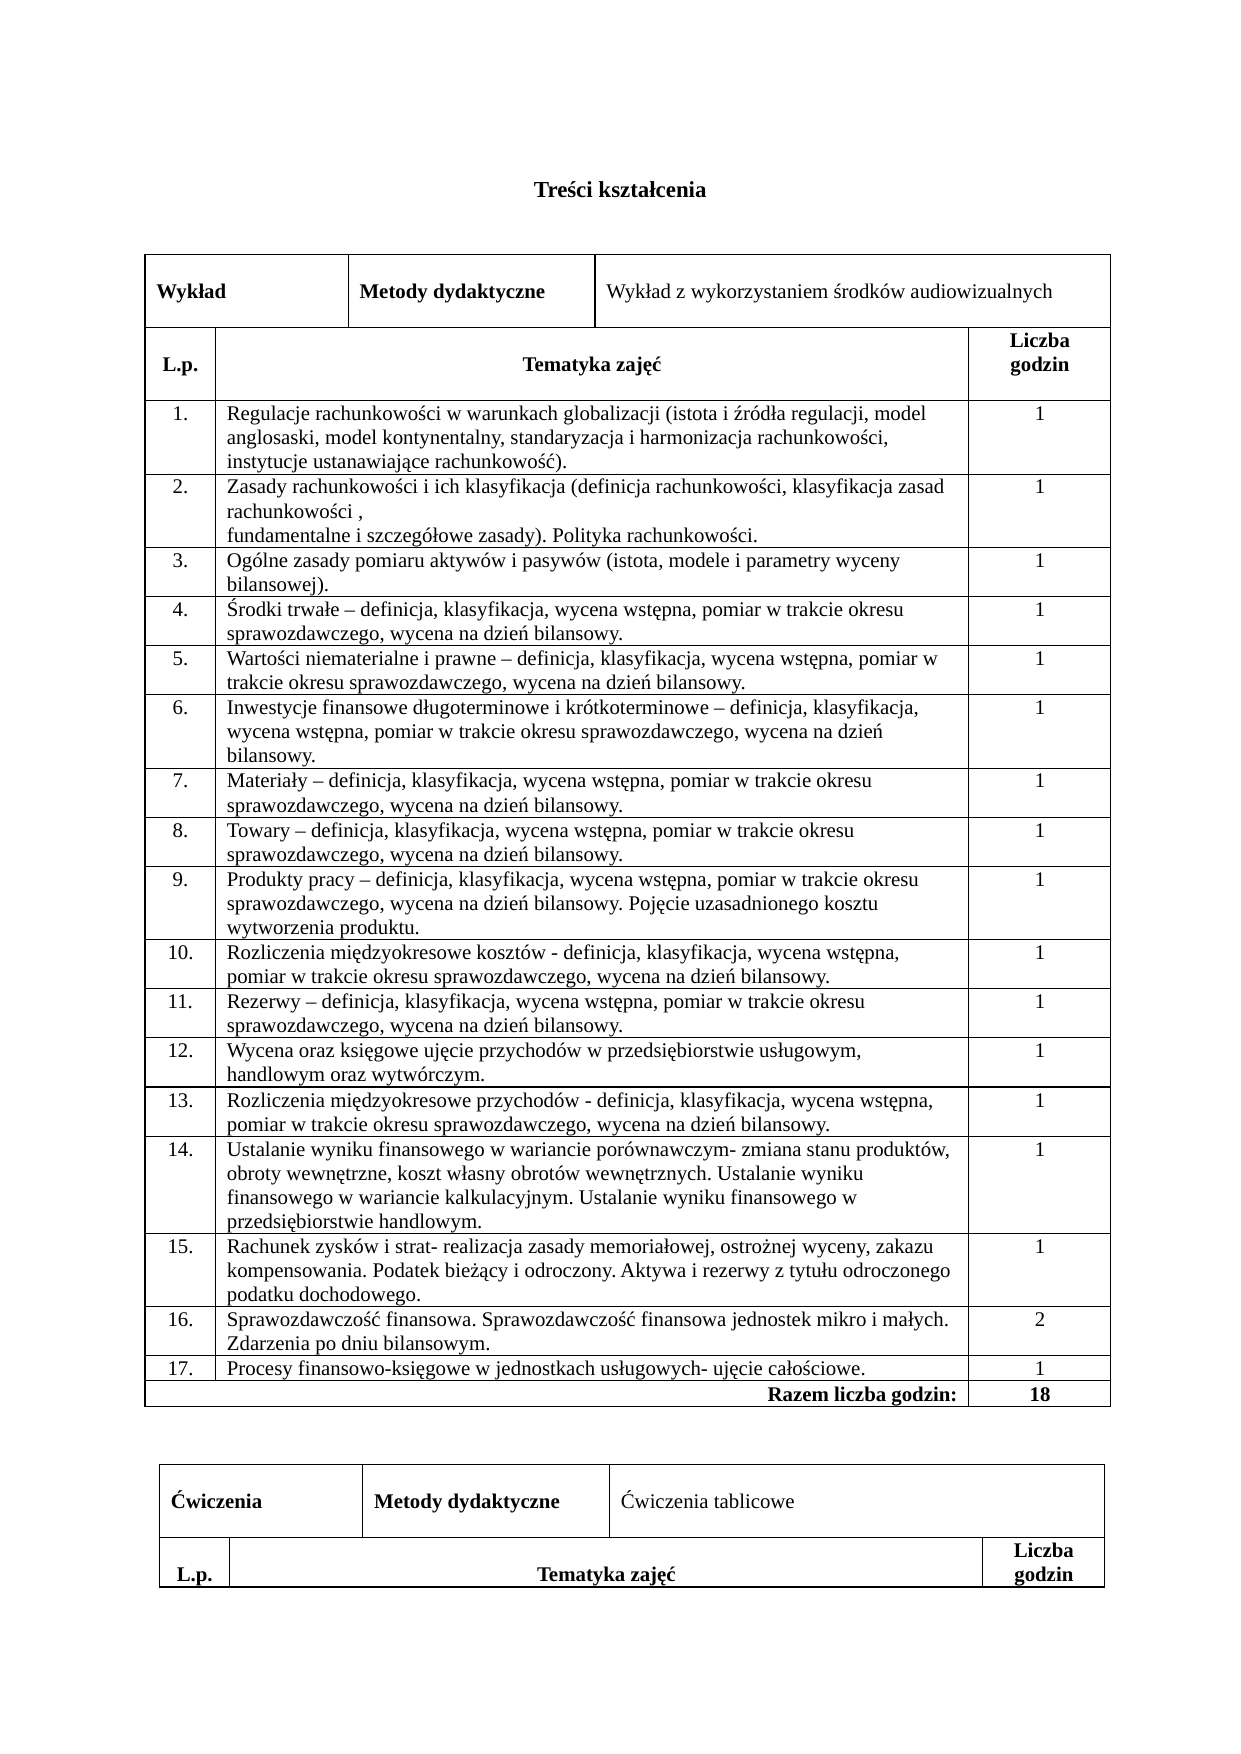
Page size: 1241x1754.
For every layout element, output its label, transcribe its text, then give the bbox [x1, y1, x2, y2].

table_cell Liczba godzin [969, 328, 1110, 400]
table_cell 1 [969, 940, 1110, 988]
table_cell Procesy finansowo-księgowe w jednostkach usługowych- ujęcie całościowe. [216, 1356, 968, 1380]
table_cell 8. [146, 818, 215, 866]
table_cell 11. [146, 989, 215, 1037]
table_cell 7. [146, 769, 215, 817]
table_cell Materiały – definicja, klasyfikacja, wycena wstępna, pomiar w trakcie okresu sprawozdawczego, wycena na dzień bilansowy. [216, 769, 968, 817]
table_cell Środki trwałe – definicja, klasyfikacja, wycena wstępna, pomiar w trakcie okresu sprawozdawczego, wycena na dzień bilansowy. [216, 597, 968, 645]
table_cell 18 [969, 1381, 1110, 1406]
table_cell 2. [146, 475, 215, 547]
table_cell 1 [969, 1356, 1110, 1380]
table_cell Liczba godzin [983, 1538, 1104, 1586]
table_cell 1 [969, 475, 1110, 547]
table_cell 1 [969, 646, 1110, 694]
table_cell Inwestycje finansowe długoterminowe i krótkoterminowe – definicja, klasyfikacja, wycena wstępna, pomiar w trakcie okresu sprawozdawczego, wycena na dzień bilansowy. [216, 695, 968, 767]
table_cell 5. [146, 646, 215, 694]
table_cell Ogólne zasady pomiaru aktywów i pasywów (istota, modele i parametry wyceny bilansowej). [216, 548, 968, 596]
table_cell 16. [146, 1307, 215, 1355]
table_cell 14. [146, 1137, 215, 1233]
table_cell Razem liczba godzin: [146, 1381, 968, 1406]
table_header Metody dydaktyczne [363, 1465, 609, 1537]
table_cell 10. [146, 940, 215, 988]
table_cell Tematyka zajęć [230, 1538, 982, 1586]
table_cell 1 [969, 818, 1110, 866]
table_cell Wycena oraz księgowe ujęcie przychodów w przedsiębiorstwie usługowym, handlowym oraz wytwórczym. [216, 1038, 968, 1086]
table_header Ćwiczenia tablicowe [610, 1465, 1104, 1537]
table_cell Towary – definicja, klasyfikacja, wycena wstępna, pomiar w trakcie okresu sprawozdawczego, wycena na dzień bilansowy. [216, 818, 968, 866]
table_cell 1 [969, 695, 1110, 767]
table_cell 1 [969, 401, 1110, 473]
table_cell Rezerwy – definicja, klasyfikacja, wycena wstępna, pomiar w trakcie okresu sprawozdawczego, wycena na dzień bilansowy. [216, 989, 968, 1037]
table_cell 1 [969, 867, 1110, 939]
table_cell Sprawozdawczość finansowa. Sprawozdawczość finansowa jednostek mikro i małych. Zdarzenia po dniu bilansowym. [216, 1307, 968, 1355]
table_cell Rachunek zysków i strat- realizacja zasady memoriałowej, ostrożnej wyceny, zakazu kompensowania. Podatek bieżący i odroczony. Aktywa i rezerwy z tytułu odroczonego podatku dochodowego. [216, 1234, 968, 1306]
table_cell 1. [146, 401, 215, 473]
table_cell Zasady rachunkowości i ich klasyfikacja (definicja rachunkowości, klasyfikacja zasad rachunkowości , fundamentalne i szczegółowe zasady). Polityka rachunkowości. [216, 475, 968, 547]
table_cell 1 [969, 548, 1110, 596]
table_cell 1 [969, 989, 1110, 1037]
table_cell 1 [969, 1234, 1110, 1306]
table_cell Regulacje rachunkowości w warunkach globalizacji (istota i źródła regulacji, model anglosaski, model kontynentalny, standaryzacja i harmonizacja rachunkowości, instytucje ustanawiające rachunkowość). [216, 401, 968, 473]
table_cell 13. [146, 1088, 215, 1136]
table_cell Ustalanie wyniku finansowego w wariancie porównawczym- zmiana stanu produktów, obroty wewnętrzne, koszt własny obrotów wewnętrznych. Ustalanie wyniku finansowego w wariancie kalkulacyjnym. Ustalanie wyniku finansowego w przedsiębiorstwie handlowym. [216, 1137, 968, 1233]
table_header Wykład z wykorzystaniem środków audiowizualnych [596, 255, 1110, 327]
table_cell 1 [969, 1088, 1110, 1136]
table_cell 15. [146, 1234, 215, 1306]
table_cell 1 [969, 1038, 1110, 1086]
table_cell Rozliczenia międzyokresowe przychodów - definicja, klasyfikacja, wycena wstępna, pomiar w trakcie okresu sprawozdawczego, wycena na dzień bilansowy. [216, 1088, 968, 1136]
table_cell L.p. [146, 328, 215, 400]
table_header Wykład [146, 255, 348, 327]
table_cell Tematyka zajęć [216, 328, 968, 400]
table_header Metody dydaktyczne [349, 255, 594, 327]
table_cell 3. [146, 548, 215, 596]
table_cell 1 [969, 597, 1110, 645]
table_cell L.p. [160, 1538, 229, 1586]
text Treści kształcenia [148, 176, 1093, 203]
table_cell Wartości niematerialne i prawne – definicja, klasyfikacja, wycena wstępna, pomiar w trakcie okresu sprawozdawczego, wycena na dzień bilansowy. [216, 646, 968, 694]
table_cell 4. [146, 597, 215, 645]
table_cell 1 [969, 769, 1110, 817]
table_cell Rozliczenia międzyokresowe kosztów - definicja, klasyfikacja, wycena wstępna, pomiar w trakcie okresu sprawozdawczego, wycena na dzień bilansowy. [216, 940, 968, 988]
table_cell 6. [146, 695, 215, 767]
table_cell 9. [146, 867, 215, 939]
table_cell 12. [146, 1038, 215, 1086]
table_cell Produkty pracy – definicja, klasyfikacja, wycena wstępna, pomiar w trakcie okresu sprawozdawczego, wycena na dzień bilansowy. Pojęcie uzasadnionego kosztu wytworzenia produktu. [216, 867, 968, 939]
table_cell 1 [969, 1137, 1110, 1233]
table_cell 2 [969, 1307, 1110, 1355]
table_header Ćwiczenia [160, 1465, 362, 1537]
table_cell 17. [146, 1356, 215, 1380]
